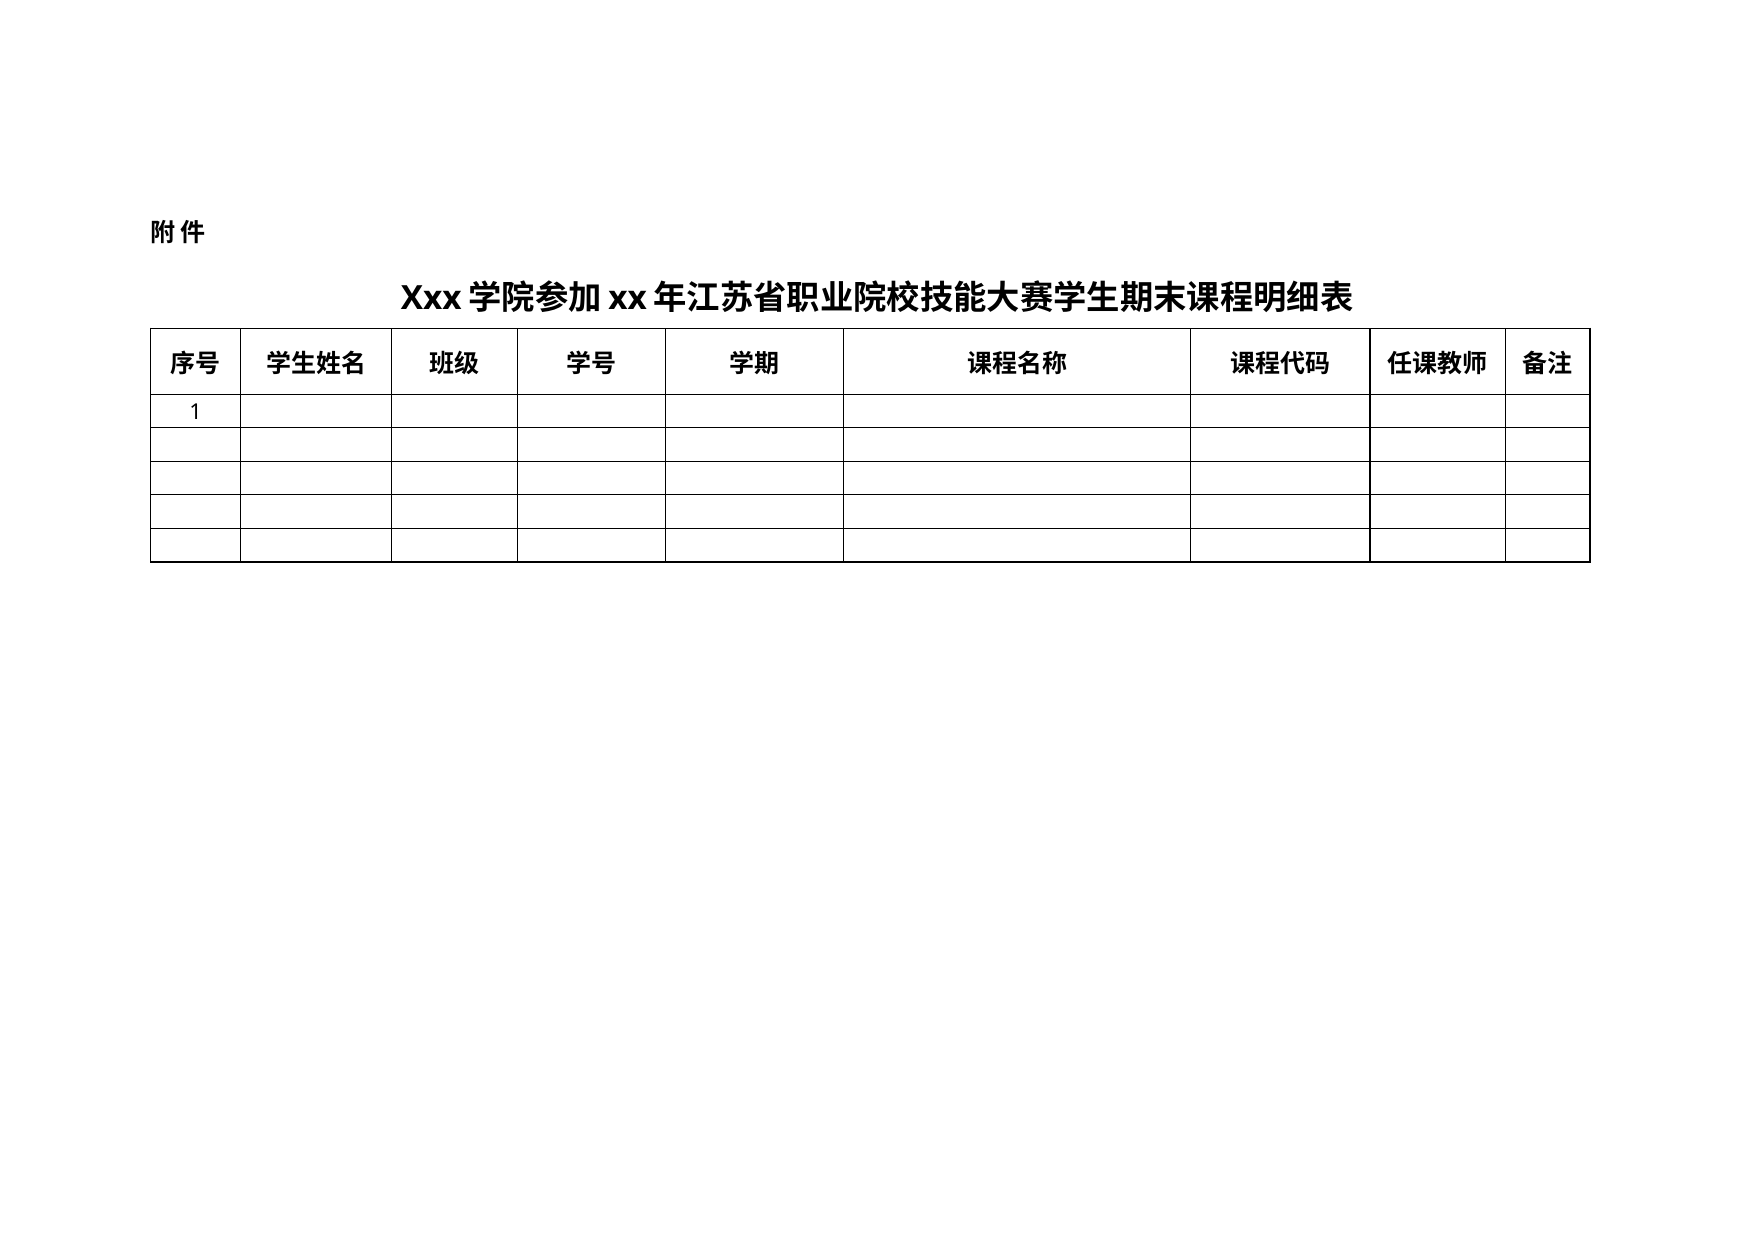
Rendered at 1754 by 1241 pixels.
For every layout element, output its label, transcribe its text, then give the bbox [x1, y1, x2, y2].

table_cell [666, 529, 843, 561]
table_cell [392, 495, 517, 528]
table_cell [518, 395, 665, 427]
table_cell [241, 529, 391, 561]
table_header 班级 [392, 329, 517, 394]
table_cell [844, 428, 1190, 461]
table_cell [392, 462, 517, 494]
table_cell [151, 428, 240, 461]
table_cell [241, 428, 391, 461]
table_cell [1191, 495, 1369, 528]
table_cell [1191, 529, 1369, 561]
table_cell [518, 428, 665, 461]
table_cell 1 [151, 395, 240, 427]
table_cell [1371, 462, 1505, 494]
table_cell [241, 395, 391, 427]
table_cell [1506, 495, 1589, 528]
table_cell [1506, 395, 1589, 427]
table_cell [1371, 529, 1505, 561]
table_cell [392, 529, 517, 561]
text Xxx学院参加xx年江苏省职业院校技能大赛学生期末课程明细表 [150, 263, 1604, 328]
table_cell [151, 529, 240, 561]
table_cell [1191, 395, 1369, 427]
table_cell [1191, 428, 1369, 461]
table_cell [666, 428, 843, 461]
table_header 学号 [518, 329, 665, 394]
table_cell [241, 495, 391, 528]
table_cell [518, 462, 665, 494]
table_header 课程名称 [844, 329, 1190, 394]
table_cell [518, 529, 665, 561]
table_cell [1371, 428, 1505, 461]
table_header 学期 [666, 329, 843, 394]
table_header 任课教师 [1371, 329, 1505, 394]
table_cell [844, 495, 1190, 528]
table_cell [1506, 529, 1589, 561]
table_cell [666, 462, 843, 494]
table_cell [666, 495, 843, 528]
table_cell [241, 462, 391, 494]
table_cell [1371, 495, 1505, 528]
table_cell [151, 495, 240, 528]
table_cell [1506, 462, 1589, 494]
table_cell [844, 462, 1190, 494]
table_cell [844, 395, 1190, 427]
table_cell [1506, 428, 1589, 461]
table_cell [666, 395, 843, 427]
table_header 课程代码 [1191, 329, 1369, 394]
table_header 备注 [1506, 329, 1589, 394]
table_header 学生姓名 [241, 329, 391, 394]
table_cell [392, 428, 517, 461]
table_cell [392, 395, 517, 427]
text 附 件 [150, 198, 1604, 263]
table_cell [151, 462, 240, 494]
table_cell [1191, 462, 1369, 494]
table_cell [518, 495, 665, 528]
table_header 序号 [151, 329, 240, 394]
table_cell [844, 529, 1190, 561]
table_cell [1371, 395, 1505, 427]
